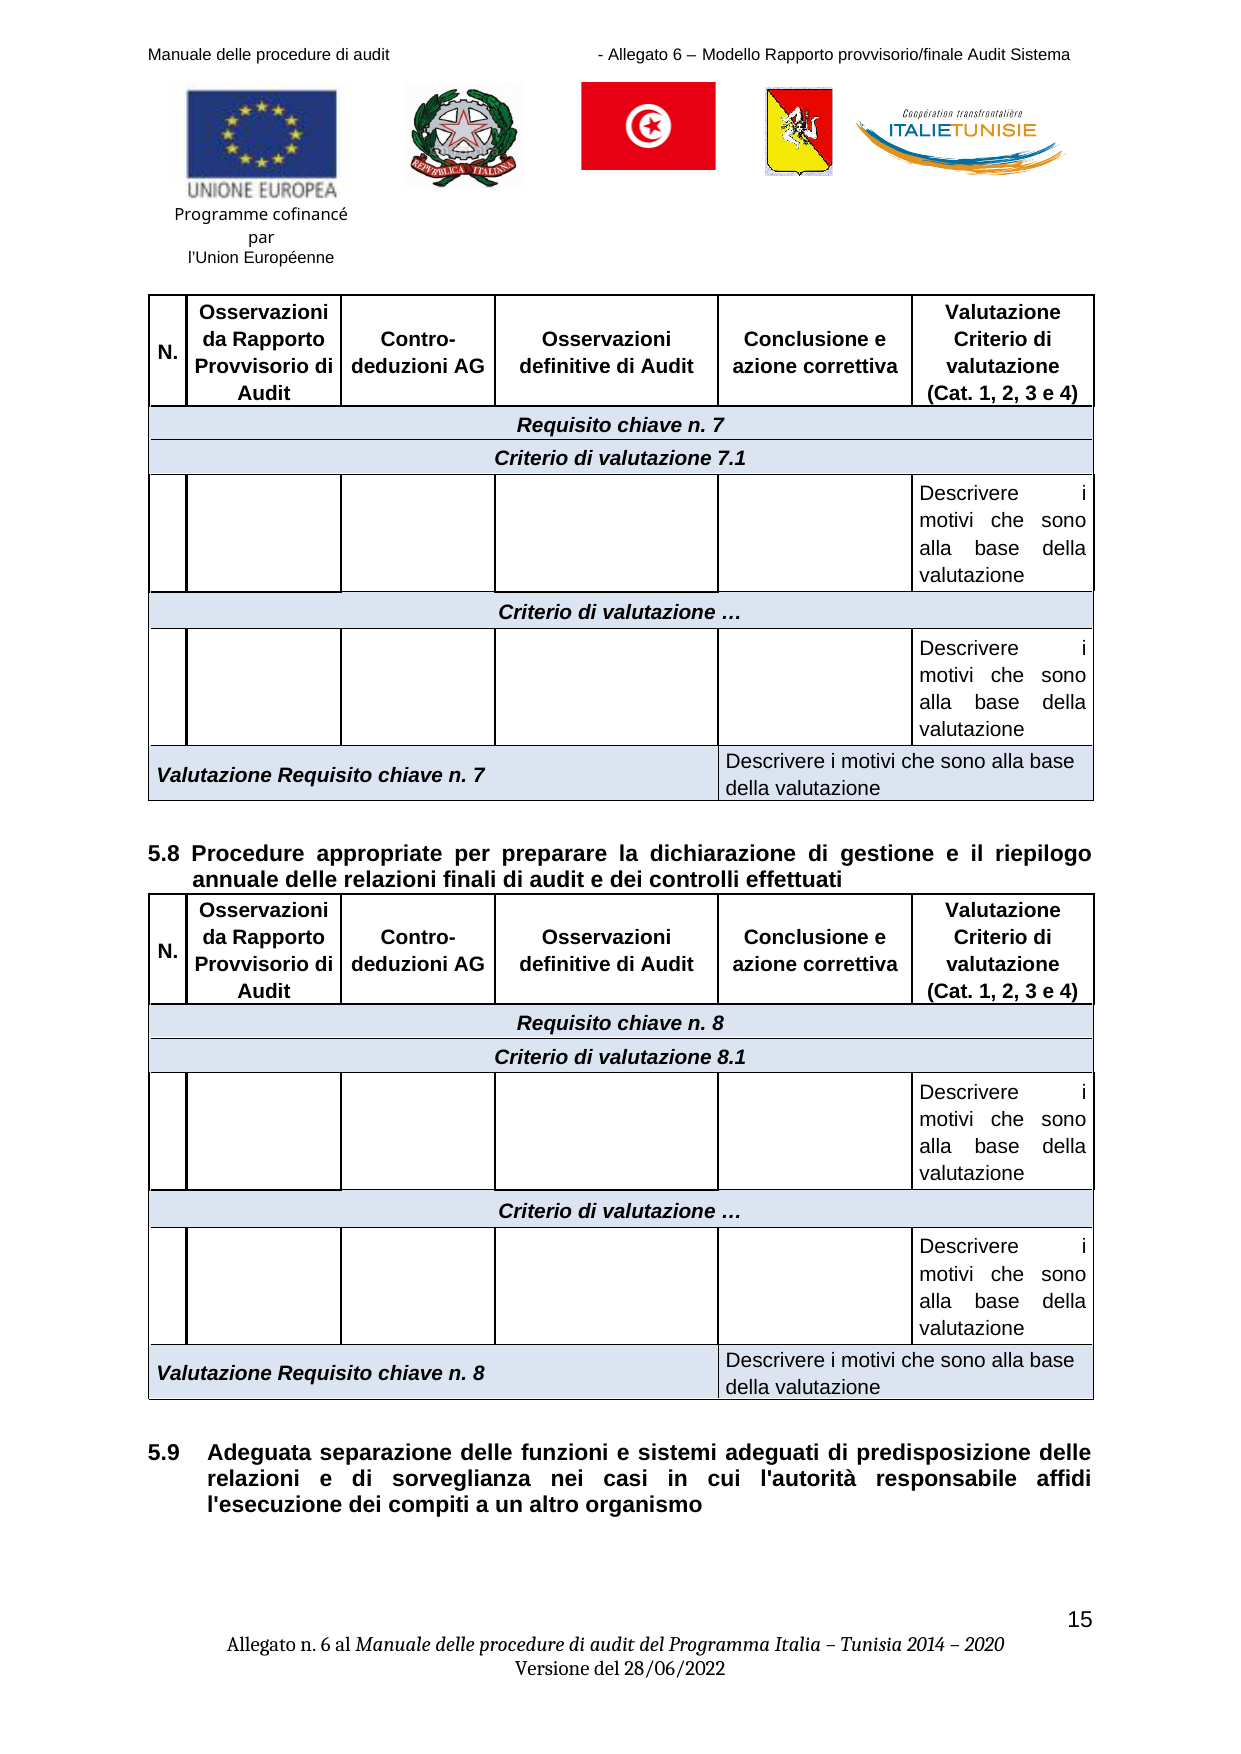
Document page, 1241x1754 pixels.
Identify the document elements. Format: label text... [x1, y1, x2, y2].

table_cell [188, 1073, 340, 1189]
table_cell Criterio di valutazione … [149, 591, 1093, 628]
table_cell Descrivere i motivi che sono alla base della valutazione [913, 628, 1093, 745]
table_cell [188, 1228, 340, 1344]
table_cell [719, 1228, 911, 1344]
picture [765, 87, 833, 176]
picture [403, 82, 524, 188]
table_cell Descrivere i motivi che sono alla base della valutazione [913, 1227, 1093, 1344]
text 5.8 Procedure appropriate per preparare la dichiarazione di gestione e il riepilogo annuale delle relazioni finali di audit e dei controlli effettuati [148, 840, 1092, 893]
table_cell Descrivere i motivi che sono alla base della valutazione [913, 1072, 1093, 1189]
table_header Osservazioni definitive di Audit [496, 895, 717, 1003]
table_cell Criterio di valutazione … [149, 1189, 1093, 1227]
table_cell Valutazione Requisito chiave n. 8 [149, 1344, 718, 1398]
table_header N. [150, 296, 185, 405]
table_cell [149, 628, 185, 745]
table_cell Requisito chiave n. 7 [149, 405, 1093, 439]
table_cell Requisito chiave n. 8 [149, 1003, 1093, 1037]
table_cell [150, 475, 185, 591]
table_cell Descrivere i motivi che sono alla base della valutazione [913, 474, 1093, 591]
table_cell [719, 629, 911, 745]
table_cell [719, 475, 911, 591]
table_cell Descrivere i motivi che sono alla base della valutazione [719, 745, 1093, 800]
table_cell [342, 1228, 494, 1344]
table_cell [496, 1228, 717, 1344]
table_cell [719, 1073, 911, 1189]
table_cell [496, 1073, 717, 1189]
table_cell [342, 1073, 494, 1189]
table_cell [342, 475, 494, 591]
table_header Valutazione Criterio di valutazione (Cat. 1, 2, 3 e 4) [913, 296, 1093, 405]
table_header Osservazioni da Rapporto Provvisorio di Audit [188, 296, 340, 405]
table_header Valutazione Criterio di valutazione (Cat. 1, 2, 3 e 4) [913, 895, 1093, 1003]
table_cell Criterio di valutazione 7.1 [149, 439, 1093, 473]
table_cell [149, 1227, 185, 1344]
picture [170, 82, 352, 203]
picture [581, 82, 716, 170]
table_header Contro- deduzioni AG [342, 895, 494, 1003]
table_cell Valutazione Requisito chiave n. 7 [149, 745, 718, 800]
picture [847, 82, 1075, 197]
table_cell [188, 629, 340, 745]
table_cell Descrivere i motivi che sono alla base della valutazione [719, 1344, 1093, 1398]
table_cell [150, 1073, 185, 1189]
table_cell [496, 475, 717, 591]
table_header N. [150, 895, 185, 1003]
table_header Conclusione e azione correttiva [719, 895, 911, 1003]
table_header Osservazioni da Rapporto Provvisorio di Audit [188, 895, 340, 1003]
table_header Osservazioni definitive di Audit [496, 296, 717, 405]
table_header Conclusione e azione correttiva [719, 296, 911, 405]
table_cell [342, 629, 494, 745]
table_header Contro- deduzioni AG [342, 296, 494, 405]
table_cell Criterio di valutazione 8.1 [149, 1038, 1093, 1072]
table_cell [188, 475, 340, 591]
text 5.9 Adeguata separazione delle funzioni e sistemi adeguati di predisposizione delle relazioni e di sorveglianza nei casi in cui l'autorità responsabile affidi l'esecuzione dei compiti a un altro organismo [148, 1438, 1092, 1517]
table_cell [496, 629, 717, 745]
